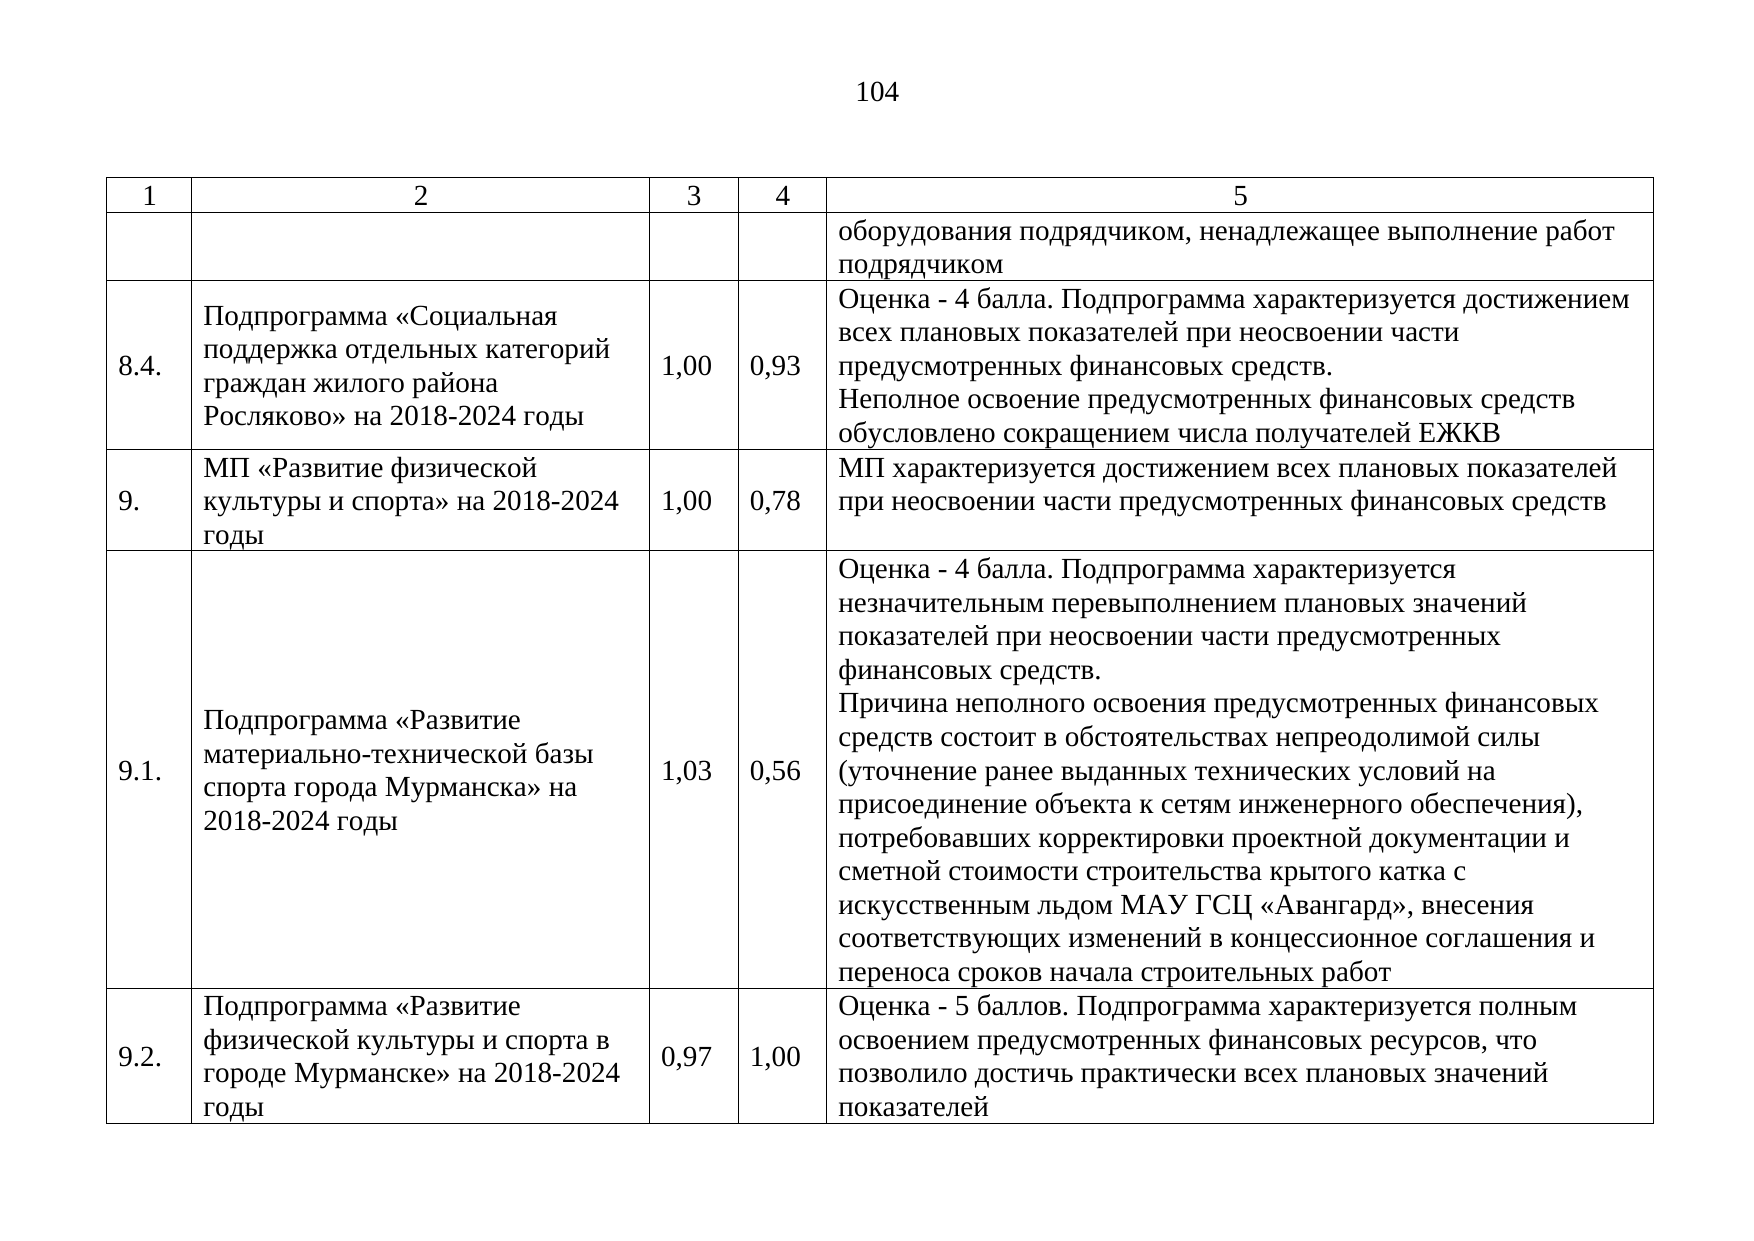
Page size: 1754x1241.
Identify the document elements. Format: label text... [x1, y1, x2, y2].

table_cell 0,78 [739, 450, 826, 550]
table_cell 1,00 [739, 989, 826, 1123]
table_cell 9.1. [107, 551, 191, 987]
table_cell 5 [827, 178, 1653, 212]
table_cell 1 [107, 178, 191, 212]
table_cell Подпрограмма «Развитие материально-технической базы спорта города Мурманска» на 2018-2024 годы [192, 551, 649, 987]
table_cell 0,93 [739, 281, 826, 449]
table_cell Подпрограмма «Социальная поддержка отдельных категорий граждан жилого района Росляково» на 2018-2024 годы [192, 281, 649, 449]
table_cell [107, 213, 191, 280]
table_cell 3 [650, 178, 738, 212]
table_cell [650, 213, 738, 280]
table_cell 1,03 [650, 551, 738, 987]
table_cell 2 [192, 178, 649, 212]
table_cell 8.4. [107, 281, 191, 449]
table_cell оборудования подрядчиком, ненадлежащее выполнение работ подрядчиком [827, 213, 1653, 280]
table_cell 0,97 [650, 989, 738, 1123]
table_cell [739, 213, 826, 280]
table_cell 1,00 [650, 450, 738, 550]
table_cell Оценка - 5 баллов. Подпрограмма характеризуется полным освоением предусмотренных финансовых ресурсов, что позволило достичь практически всех плановых значений показателей [827, 989, 1653, 1123]
table_cell Подпрограмма «Развитие физической культуры и спорта в городе Мурманске» на 2018-2024 годы [192, 989, 649, 1123]
table_cell 9.2. [107, 989, 191, 1123]
table_cell Оценка - 4 балла. Подпрограмма характеризуется достижением всех плановых показателей при неосвоении части предусмотренных финансовых средств. Неполное освоение предусмотренных финансовых средств обусловлено сокращением числа получателей ЕЖКВ [827, 281, 1653, 449]
table_cell 9. [107, 450, 191, 550]
table_cell МП «Развитие физической культуры и спорта» на 2018-2024 годы [192, 450, 649, 550]
table_cell 0,56 [739, 551, 826, 987]
table_cell Оценка - 4 балла. Подпрограмма характеризуется незначительным перевыполнением плановых значений показателей при неосвоении части предусмотренных финансовых средств. Причина неполного освоения предусмотренных финансовых средств состоит в обстоятельствах непреодолимой силы (уточнение ранее выданных технических условий на присоединение объекта к сетям инженерного обеспечения), потребовавших корректировки проектной документации и сметной стоимости строительства крытого катка с искусственным льдом МАУ ГСЦ «Авангард», внесения соответствующих изменений в концессионное соглашения и переноса сроков начала строительных работ [827, 551, 1653, 987]
table_cell МП характеризуется достижением всех плановых показателей при неосвоении части предусмотренных финансовых средств [827, 450, 1653, 550]
table_cell 1,00 [650, 281, 738, 449]
table_cell [192, 213, 649, 280]
table_cell 4 [739, 178, 826, 212]
